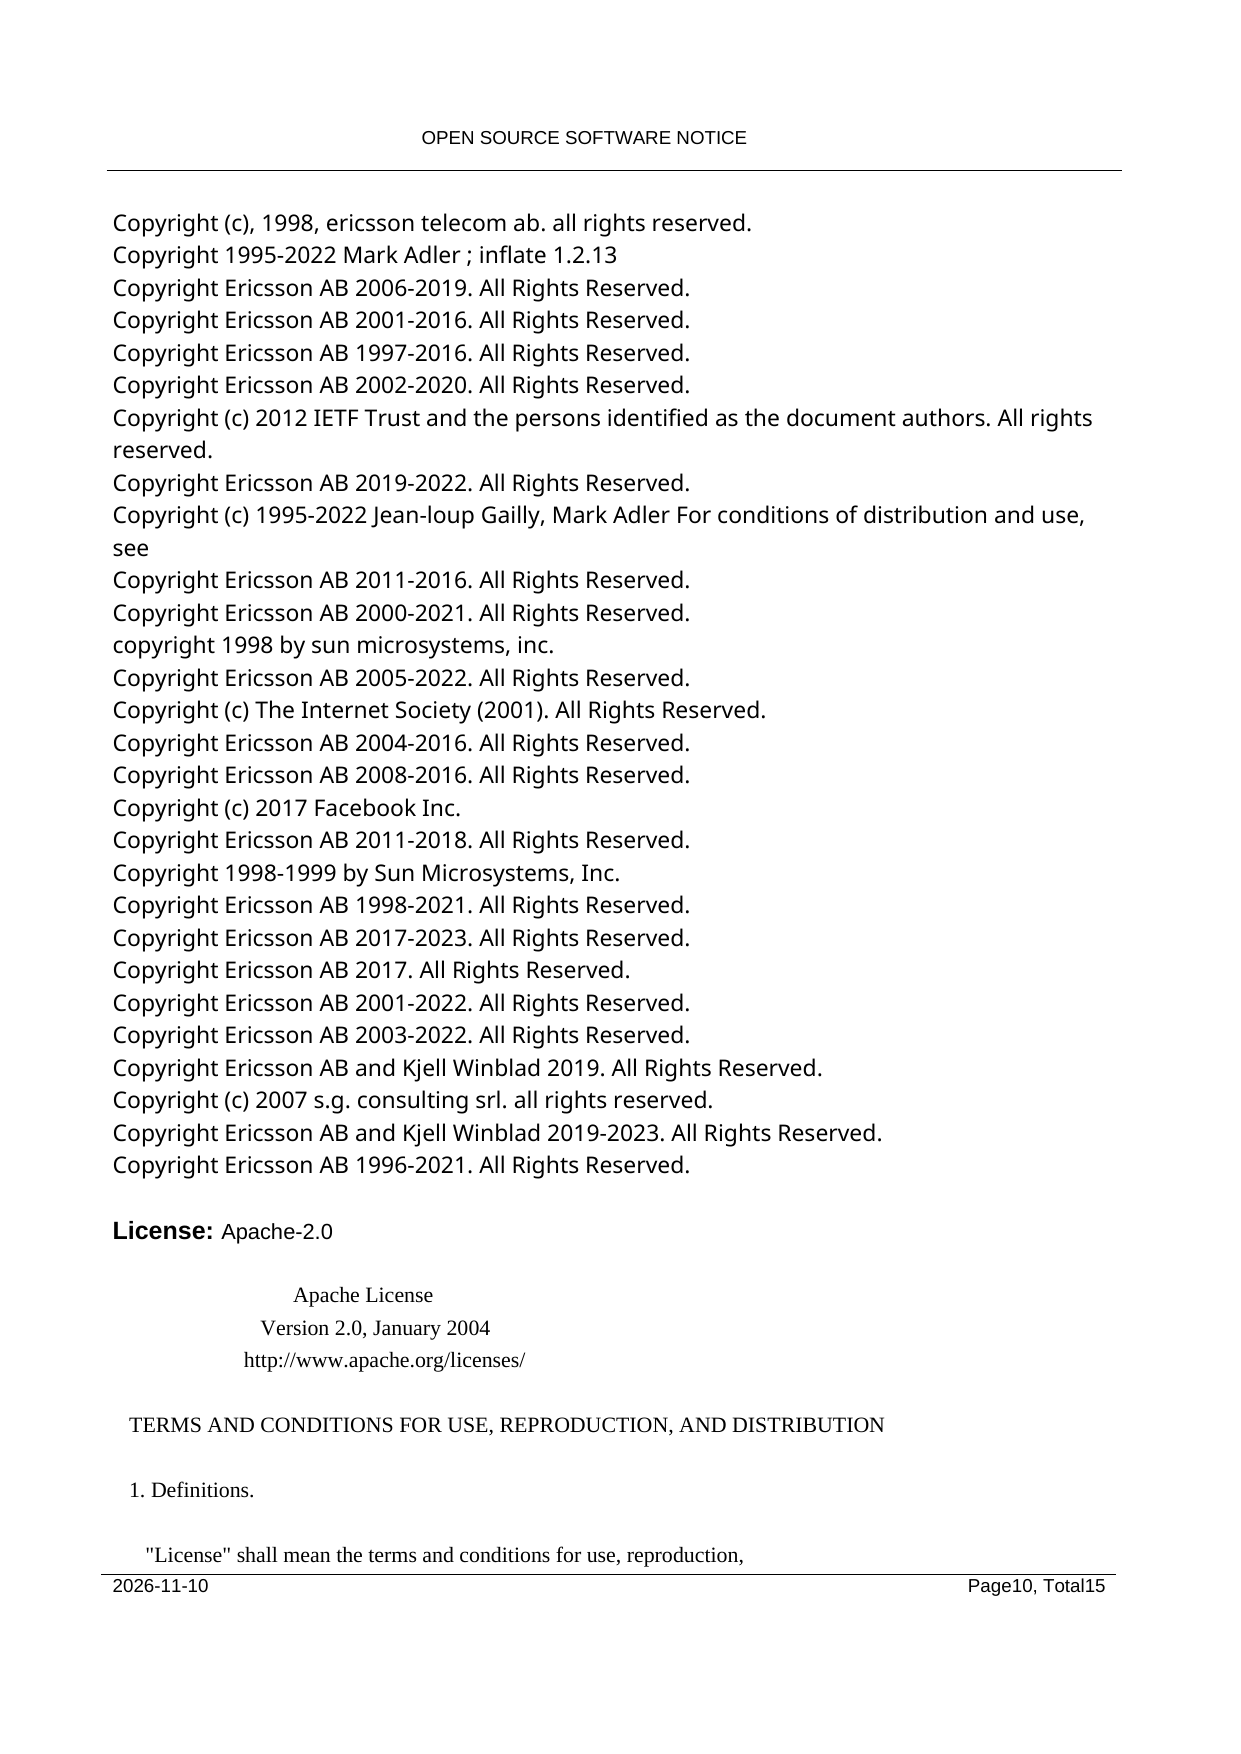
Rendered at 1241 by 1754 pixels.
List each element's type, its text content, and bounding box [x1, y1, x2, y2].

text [112, 1246, 1128, 1571]
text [112, 206, 1128, 1214]
text License: Apache-2.0 [112, 1214, 1128, 1246]
